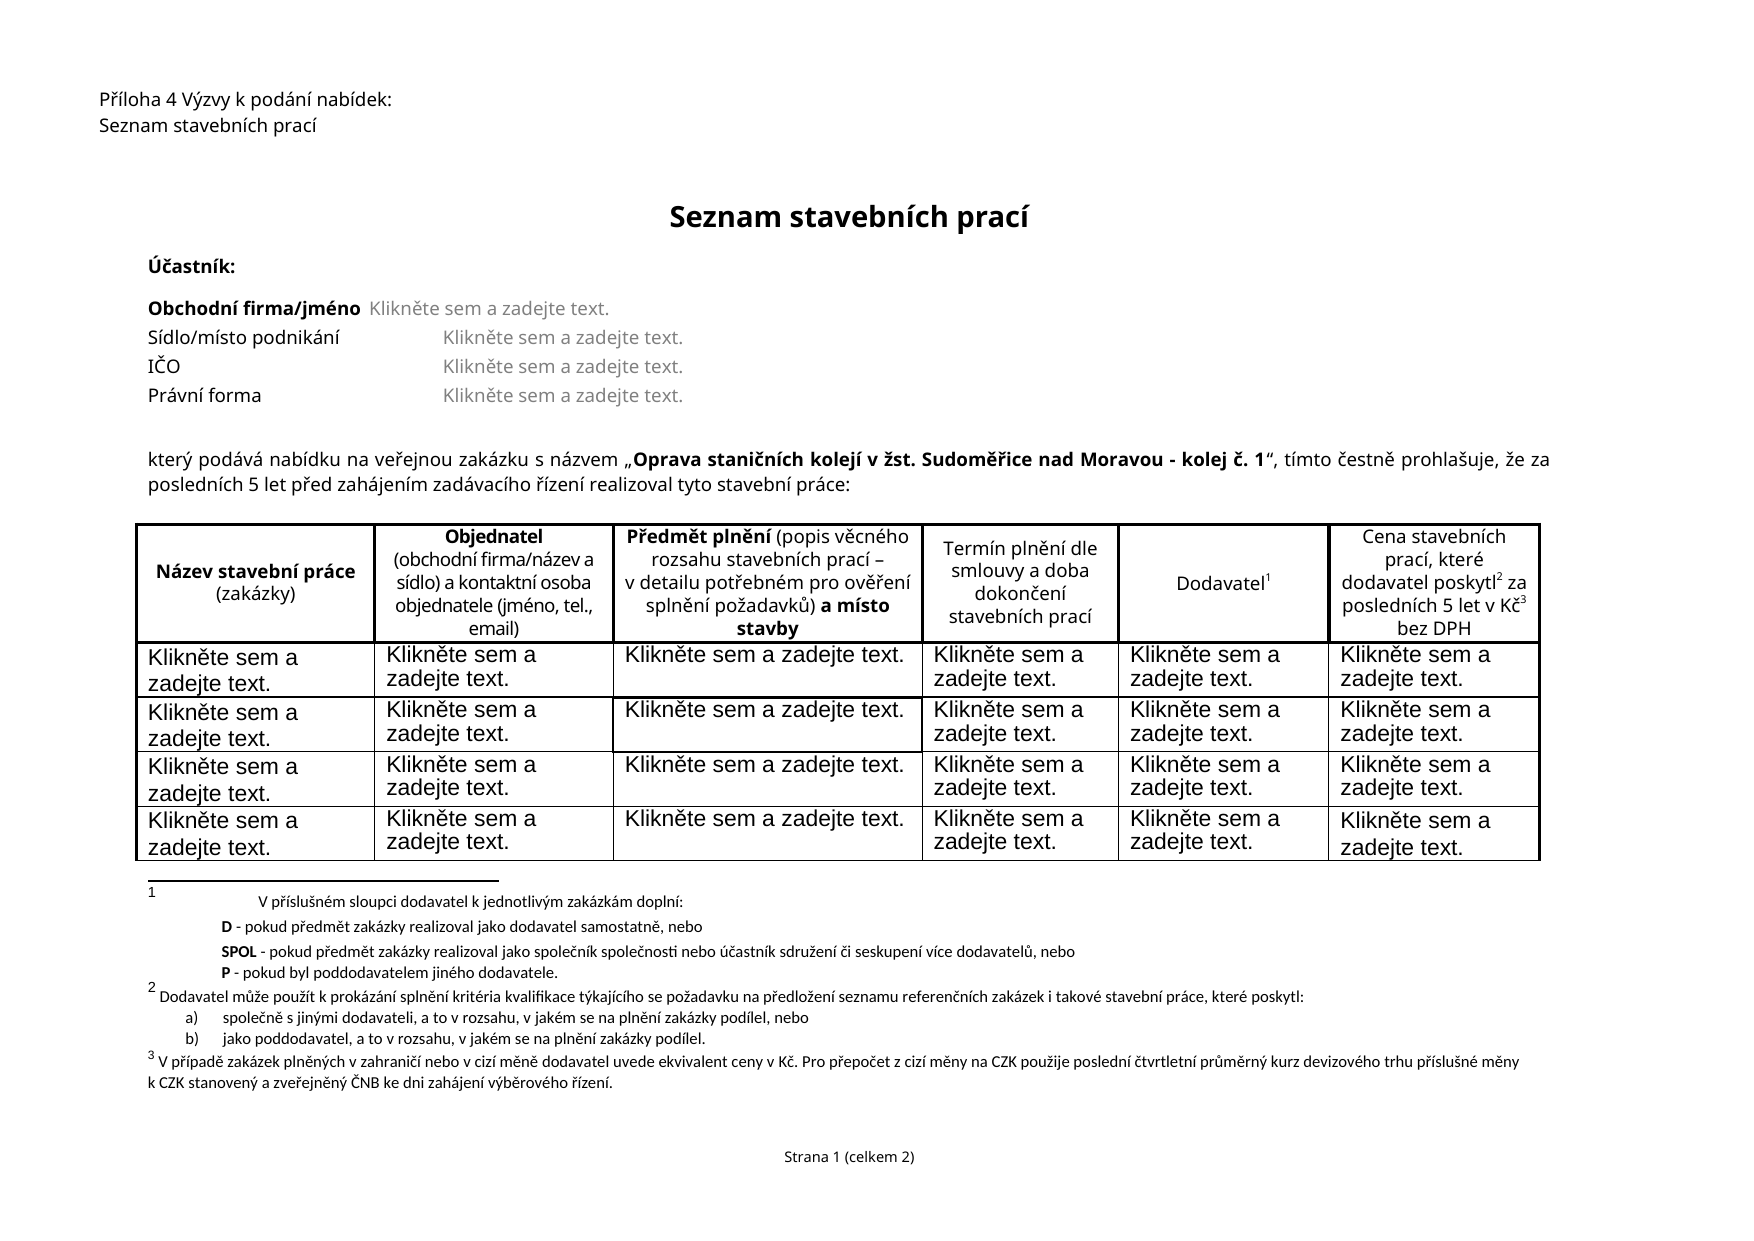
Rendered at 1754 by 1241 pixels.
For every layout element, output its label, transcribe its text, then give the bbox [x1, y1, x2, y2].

text který podává nabídku na veřejnou zakázku s názvem „Oprava staničních kolejí v žst. Sudoměřice nad Moravou - kolej č. 1“, tímto čestně prohlašuje, že za posledních 5 let před zahájením zadávacího řízení realizoval tyto stavební práce: [148, 446, 1551, 497]
table_header Cena stavebních prací, které dodavatel poskytl za posledních 5 let v Kč bez DPH [1331, 526, 1538, 641]
table_header Předmět plnění (popis věcného rozsahu stavebních prací – v detailu potřebném pro ověření splnění požadavků) a místo stavby [615, 526, 921, 641]
title Seznam stavebních prací [148, 196, 1551, 236]
table_header Dodavatel [1120, 526, 1327, 641]
text Obchodní firma/jméno [148, 292, 1551, 321]
text Sídlo/místo podnikání [148, 321, 1551, 350]
table_header Název stavební práce (zakázky) [138, 526, 373, 641]
table_header Termín plnění dle smlouvy a doba dokončení stavebních prací [924, 526, 1117, 641]
text Právní forma [148, 379, 1551, 408]
text IČO [148, 350, 1551, 379]
table_header Objednatel (obchodní firma/název a sídlo) a kontaktní osoba objednatele (jméno, tel., email) [376, 526, 612, 641]
text Účastník: [148, 249, 1551, 279]
